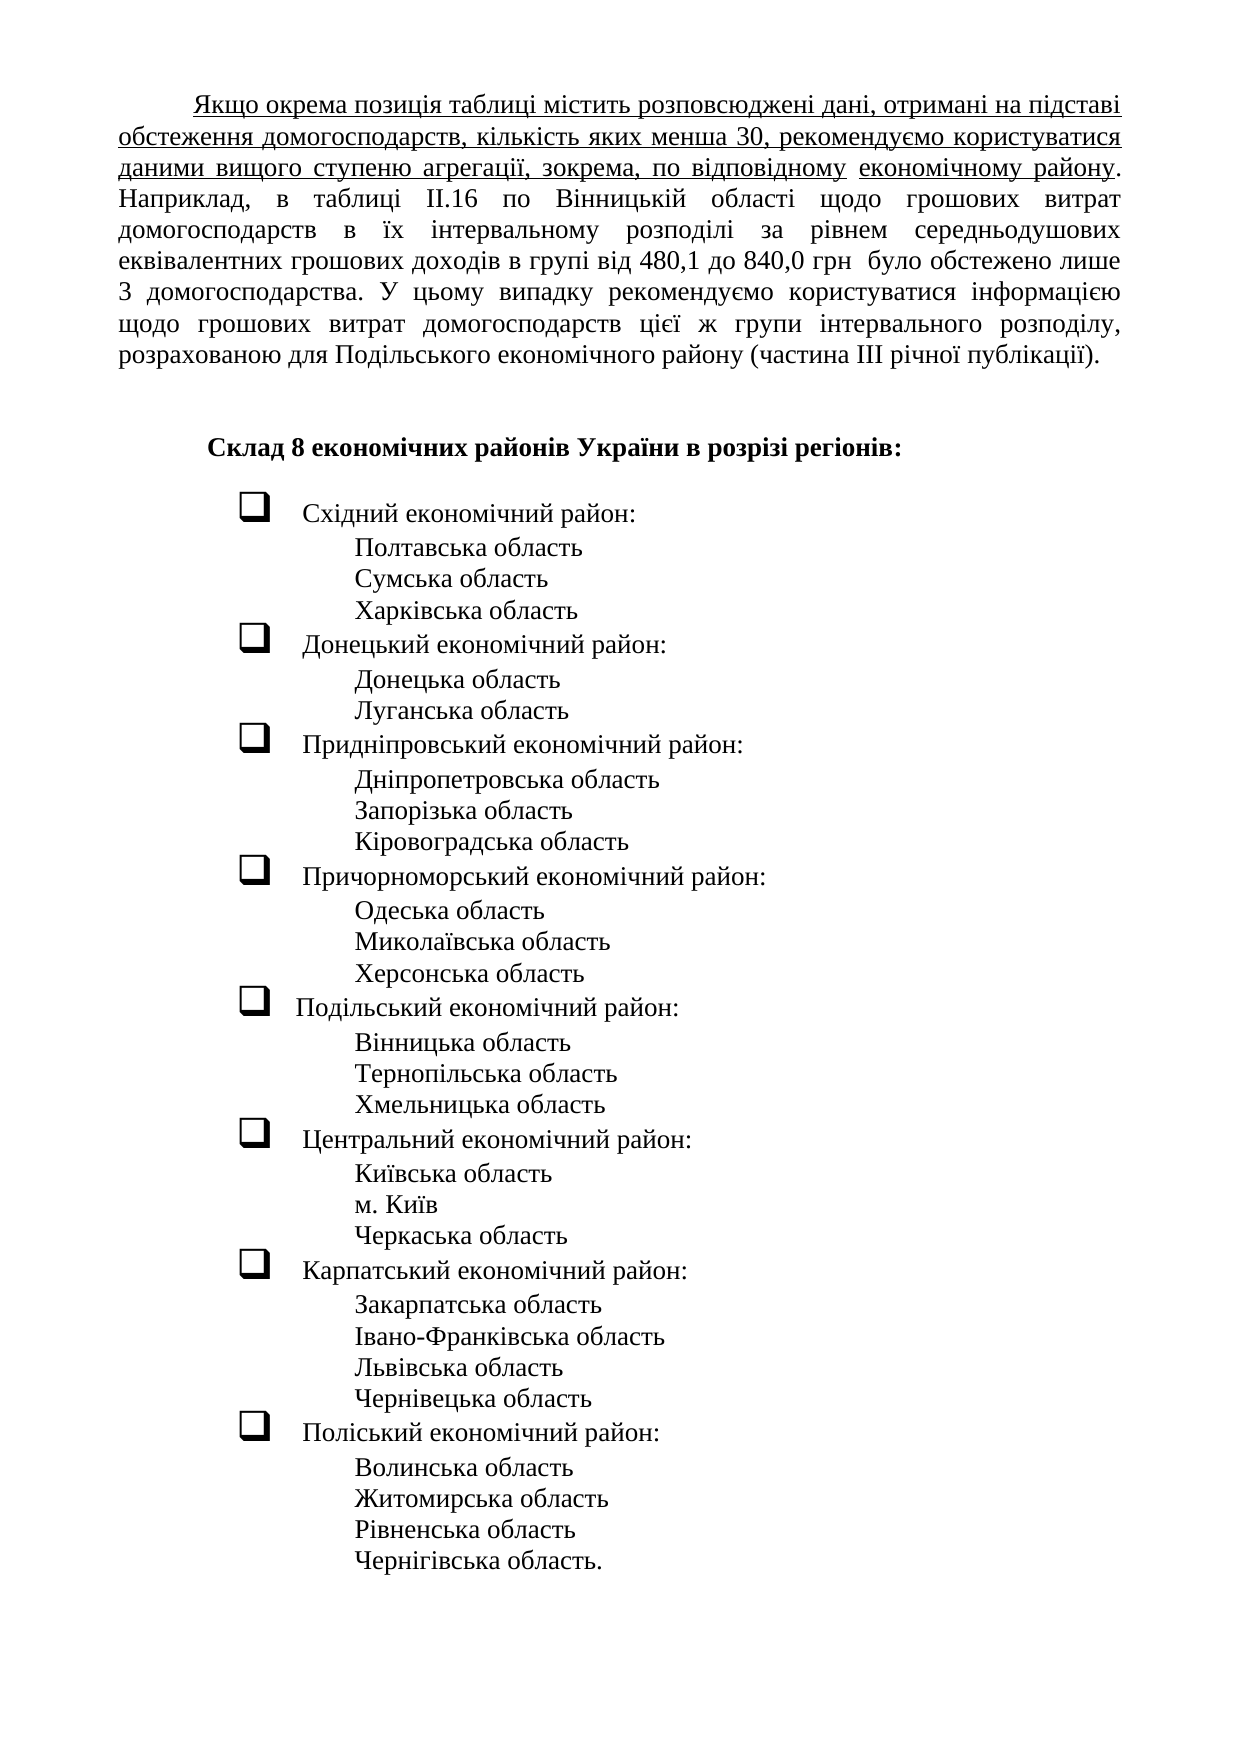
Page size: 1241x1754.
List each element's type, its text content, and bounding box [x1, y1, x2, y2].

text Київська область [354, 1157, 1122, 1188]
text м. Київ [354, 1188, 1122, 1219]
text Житомирська область [354, 1482, 1122, 1513]
text Чернівецька область [354, 1382, 1122, 1413]
text Запорізька область [354, 794, 1122, 825]
text Черкаська область [354, 1219, 1122, 1251]
text Донецька область [354, 663, 1122, 694]
text Якщо окрема позиція таблиці містить розповсюджені дані, отримані на підставі обстеження домогосподарств, кількість яких менша 30, рекомендуємо користуватися даними вищого ступеню агрегації, зокрема, по відповідному економічному району. Наприклад, в таблиці ІІ.16 по Вінницькій області щодо грошових витрат домогосподарств в їх інтервальному розподілі за рівнем середньодушових еквівалентних грошових доходів в групі від 480,1 до 840,0 грн було обстежено лише 3 домогосподарства. У цьому випадку рекомендуємо користуватися інформацією щодо грошових витрат домогосподарств цієї ж групи інтервального розподілу, розрахованою для Подільського економічного району (частина ІІІ річної публікації). [118, 89, 1122, 147]
text Харківська область [354, 594, 1122, 625]
list Придніпровський економічний район: [236, 725, 1122, 763]
text Львівська область [354, 1351, 1122, 1382]
text Миколаївська область [354, 926, 1122, 957]
text Чернігівська область. [354, 1544, 1122, 1576]
text Дніпропетровська область [354, 763, 1122, 794]
list Карпатський економічний район: [236, 1251, 1122, 1288]
text Івано-Франківська область [354, 1319, 1122, 1351]
list Поліський економічний район: [236, 1413, 1122, 1451]
text Сумська область [354, 563, 1122, 594]
text Склад 8 економічних районів України в розрізі регіонів: [118, 431, 1122, 462]
text Вінницька область [354, 1026, 1122, 1057]
text Якщо окрема позиція таблиці містить розповсюджені дані, отримані на підставі обстеження домогосподарств, кількість яких менша 30, рекомендуємо користуватися даними вищого ступеню агрегації, зокрема, по відповідному економічному району. Наприклад, в таблиці ІІ.16 по Вінницькій області щодо грошових витрат домогосподарств в їх інтервальному розподілі за рівнем середньодушових еквівалентних грошових доходів в групі від 480,1 до 840,0 грн було обстежено лише 3 домогосподарства. У цьому випадку рекомендуємо користуватися інформацією щодо грошових витрат домогосподарств цієї ж групи інтервального розподілу, розрахованою для Подільського економічного району (частина ІІІ річної публікації). [118, 148, 1122, 369]
text Полтавська область [354, 531, 1122, 563]
text Херсонська область [354, 957, 1122, 988]
text Хмельницька область [354, 1088, 1122, 1119]
text Одеська область [354, 894, 1122, 926]
text Волинська область [354, 1451, 1122, 1482]
list Причорноморський економічний район: [236, 856, 1122, 894]
text Кіровоградська область [354, 825, 1122, 856]
list Донецький економічний район: [236, 625, 1122, 663]
text Луганська область [354, 694, 1122, 725]
list Подільський економічний район: [236, 988, 1122, 1026]
text Тернопільська область [354, 1057, 1122, 1088]
text Закарпатська область [354, 1288, 1122, 1319]
list Східний економічний район: [236, 493, 1122, 531]
list Центральний економічний район: [236, 1119, 1122, 1157]
text Рівненська область [354, 1513, 1122, 1544]
